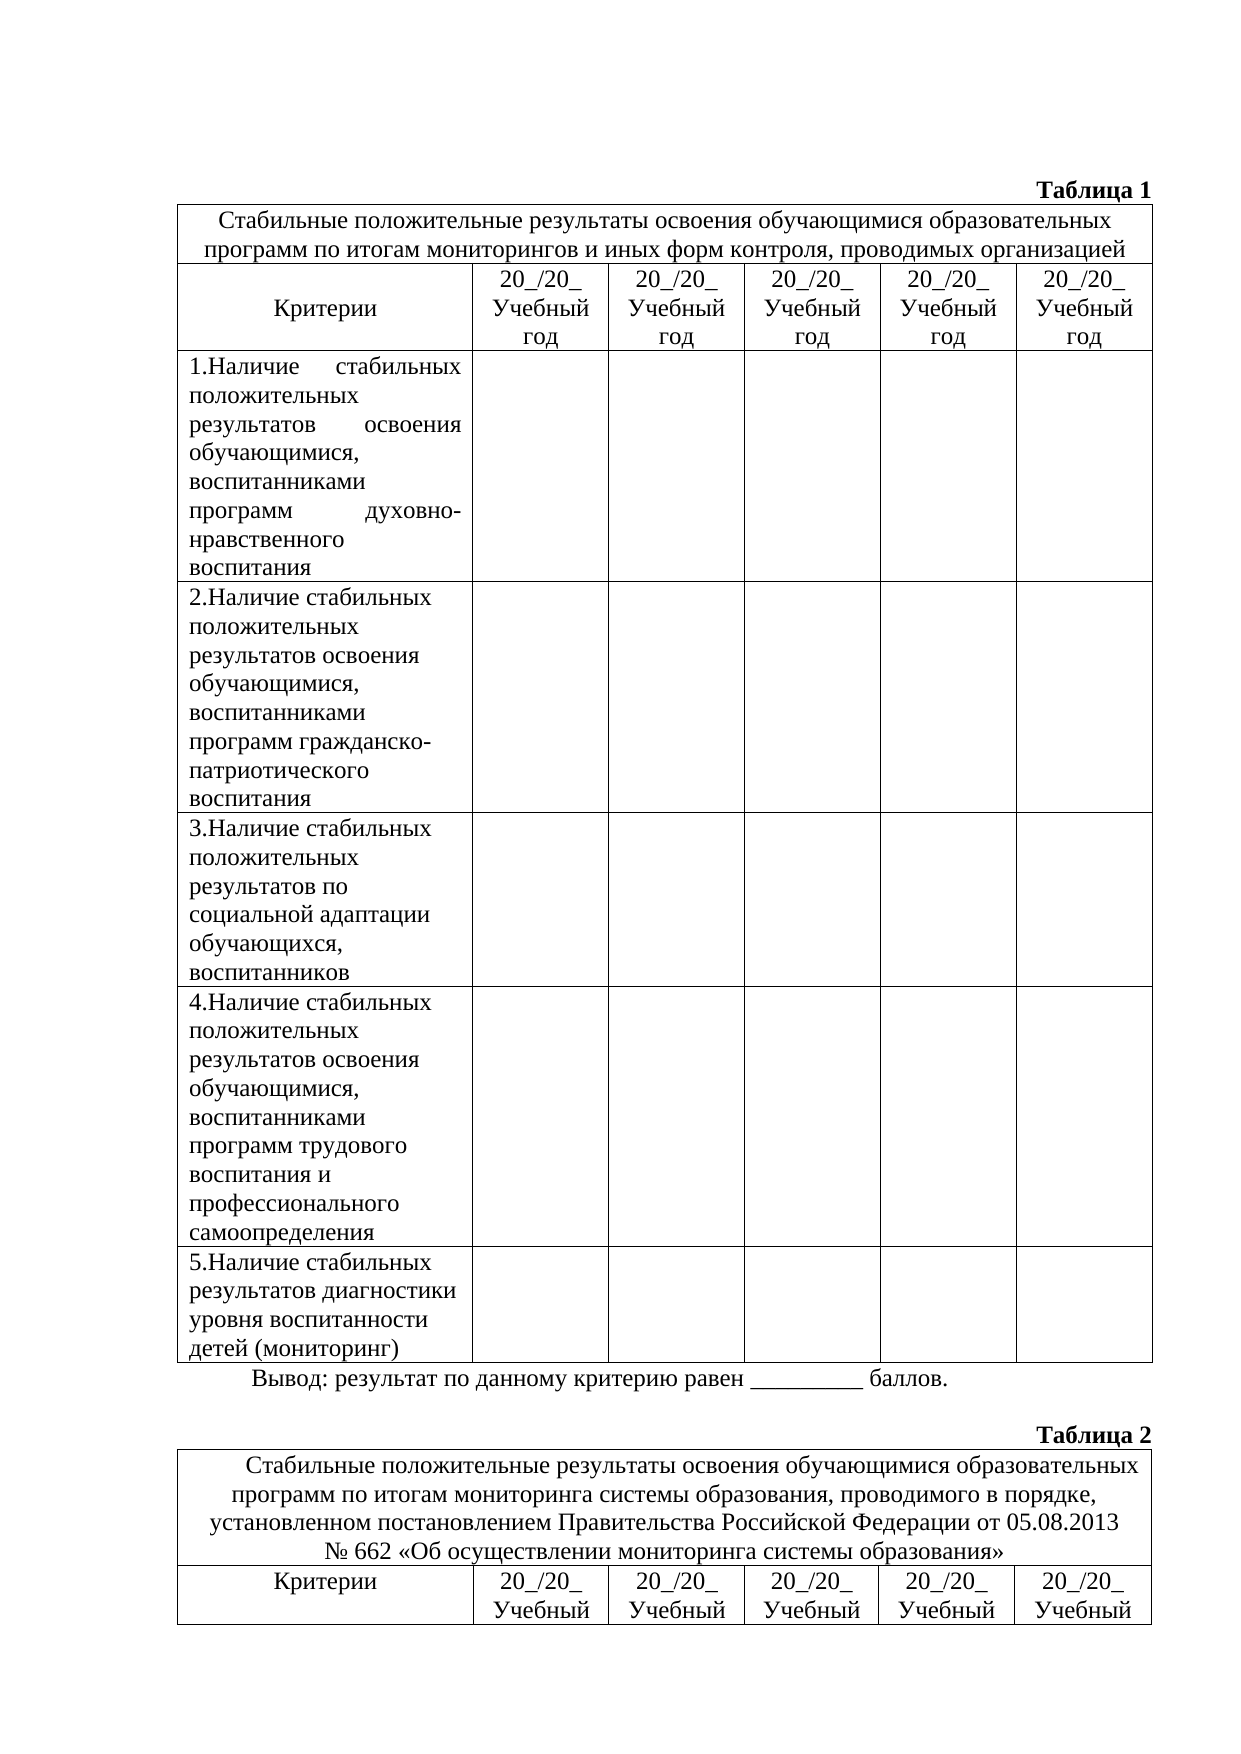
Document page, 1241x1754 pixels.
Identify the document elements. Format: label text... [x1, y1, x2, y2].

table_cell 20_/20_ Учебный год [745, 264, 880, 350]
table_cell [745, 1247, 880, 1362]
table_cell [881, 987, 1016, 1246]
table_cell Критерии [178, 264, 472, 350]
table_cell [473, 987, 608, 1246]
table_cell 20_/20_ Учебный год [745, 1566, 878, 1623]
table_cell 20_/20_ Учебный год [1015, 1566, 1151, 1623]
table_header Стабильные положительные результаты освоения обучающимися образовательных программ по итогам мониторинга системы образования, проводимого в порядке, установленном постановлением Правительства Российской Федерации от 05.08.2013 № 662 «Об осуществлении мониторинга системы образования» [178, 1450, 1151, 1565]
table_cell [609, 987, 744, 1246]
table_cell [1017, 582, 1152, 812]
text Таблица 1 [177, 176, 1152, 204]
table_cell 20_/20_ Учебный год [609, 1566, 744, 1623]
table_cell 4.Наличие стабильных положительных результатов освоения обучающимися, воспитанниками программ трудового воспитания и профессионального самоопределения [178, 987, 472, 1246]
text Таблица 2 [177, 1420, 1152, 1449]
text Вывод: результат по данному критерию равен _________ баллов. [177, 1363, 1152, 1391]
table_cell 3.Наличие стабильных положительных результатов по социальной адаптации обучающихся, воспитанников [178, 813, 472, 986]
table_cell 20_/20_ Учебный год [879, 1566, 1014, 1623]
table_cell [609, 351, 744, 581]
table_cell 5.Наличие стабильных результатов диагностики уровня воспитанности детей (мониторинг) [178, 1247, 472, 1362]
table_cell [1017, 987, 1152, 1246]
table_cell [609, 813, 744, 986]
table_cell 20_/20_ Учебный год [473, 264, 608, 350]
table_cell [881, 1247, 1016, 1362]
table_cell [473, 351, 608, 581]
table_cell [881, 351, 1016, 581]
table_cell [1017, 351, 1152, 581]
table_header Стабильные положительные результаты освоения обучающимися образовательных программ по итогам мониторингов и иных форм контроля, проводимых организацией [178, 205, 1152, 263]
table_cell [609, 1247, 744, 1362]
table_cell 2.Наличие стабильных положительных результатов освоения обучающимися, воспитанниками программ гражданско-патриотического воспитания [178, 582, 472, 812]
table_cell [745, 582, 880, 812]
table_cell 20_/20_ Учебный год [881, 264, 1016, 350]
table_cell [473, 1247, 608, 1362]
table_cell [745, 351, 880, 581]
table_cell [473, 813, 608, 986]
table_cell [1017, 1247, 1152, 1362]
table_cell [609, 582, 744, 812]
table_cell 20_/20_ Учебный год [609, 264, 744, 350]
table_cell [1017, 813, 1152, 986]
table_cell [745, 987, 880, 1246]
table_cell 20_/20_ Учебный год [1017, 264, 1152, 350]
table_cell [745, 813, 880, 986]
table_cell [881, 813, 1016, 986]
table_cell [473, 582, 608, 812]
table_cell Критерии [178, 1566, 473, 1623]
table_cell 20_/20_ Учебный год [474, 1566, 608, 1623]
table_cell 1.Наличие стабильных положительных результатов освоения обучающимися, воспитанниками программ духовно-нравственного воспитания [178, 351, 472, 581]
table_cell [881, 582, 1016, 812]
